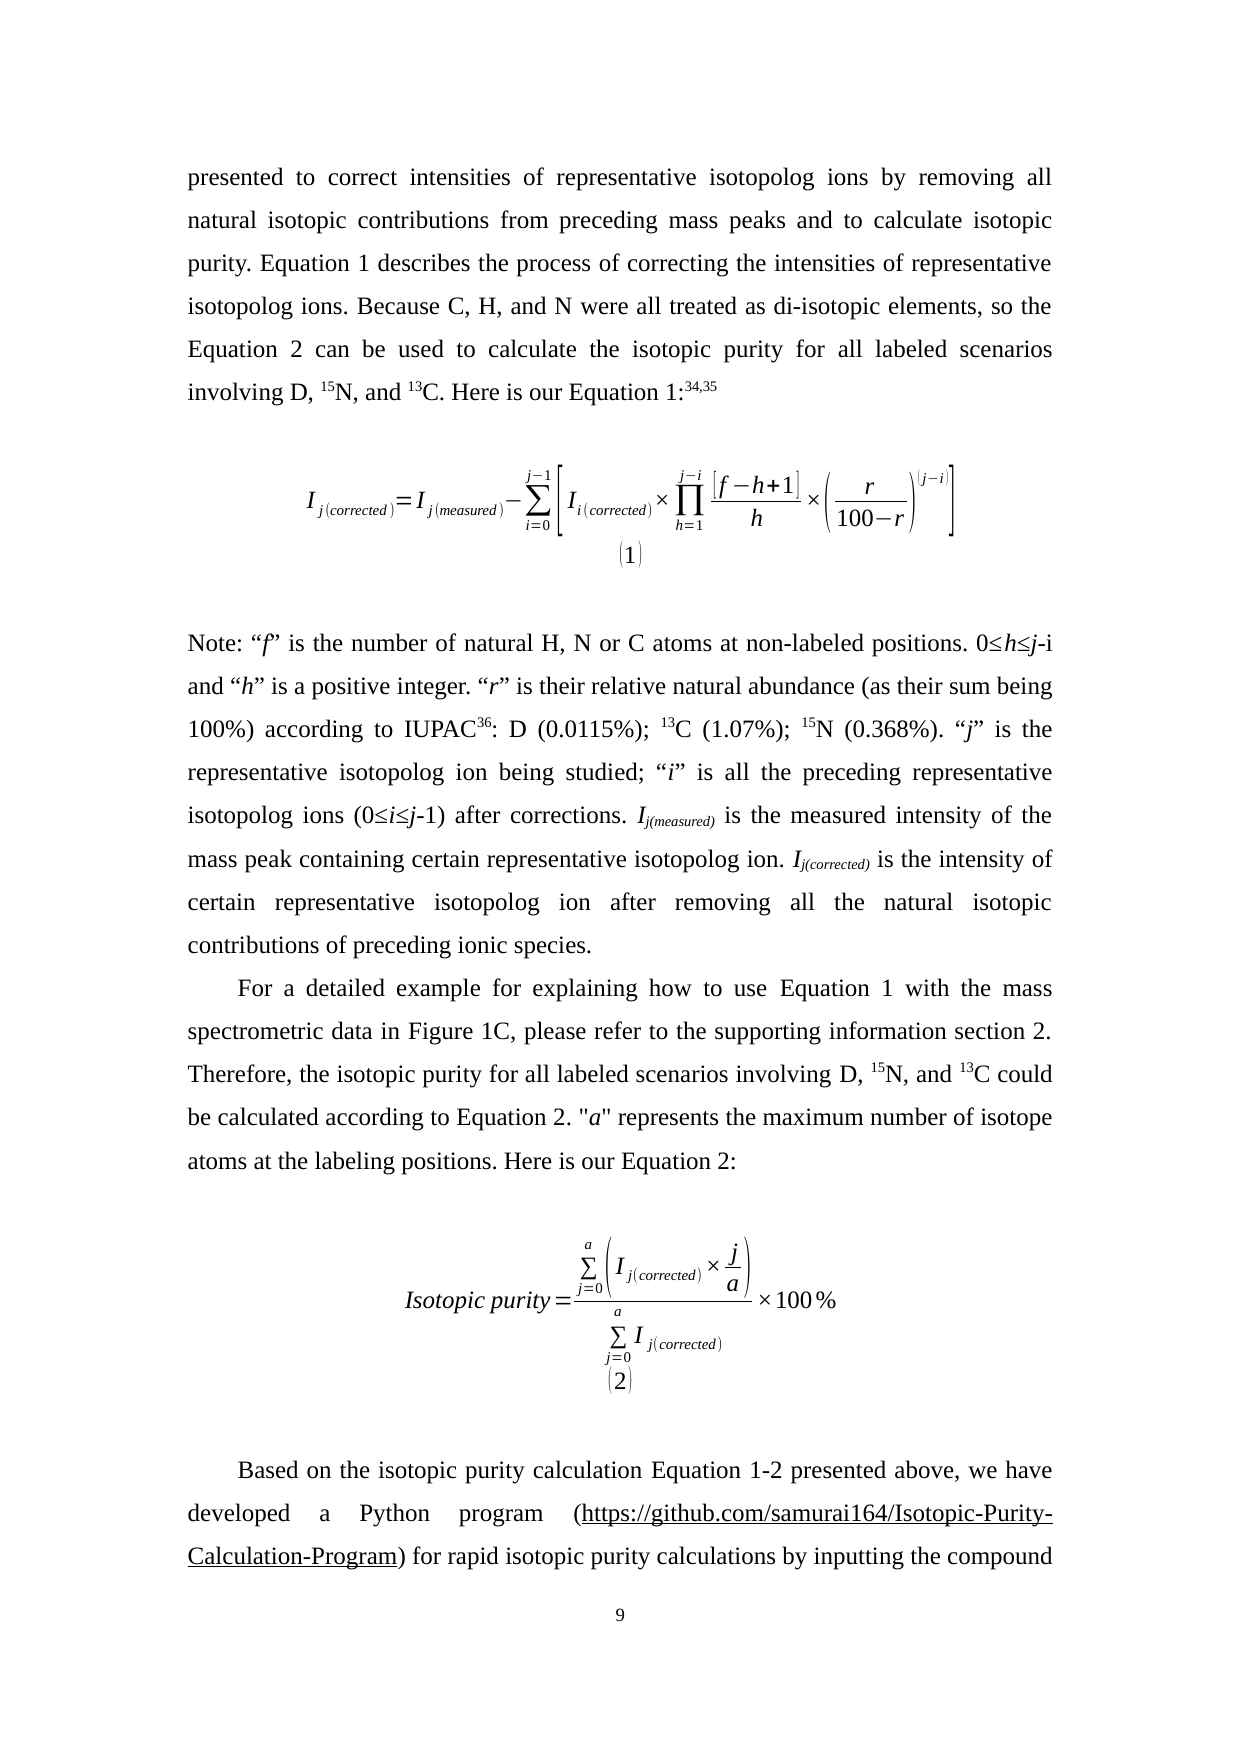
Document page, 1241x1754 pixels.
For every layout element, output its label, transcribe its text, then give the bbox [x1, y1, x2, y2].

text Note: “f” is the number of natural H, N or C atoms at non-labeled positions. 0≤h≤j-i and “h” is a positive integer. “r” is their relative natural abundance (as their sum being 100%) according to IUPAC36: D (0.0115%); 13C (1.07%); 15N (0.368%). “j” is the representative isotopolog ion being studied; “i” is all the preceding representative isotopolog ions (0≤i≤j-1) after corrections. Ij(measured) is the measured intensity of the mass peak containing certain representative isotopolog ion. Ij(corrected) is the intensity of certain representative isotopolog ion after removing all the natural isotopic contributions of preceding ionic species. [187, 628, 1053, 959]
text For a detailed example for explaining how to use Equation 1 with the mass spectrometric data in Figure 1C, please refer to the supporting information section 2. Therefore, the isotopic purity for all labeled scenarios involving D, 15N, and 13C could be calculated according to Equation 2. "a" represents the maximum number of isotope atoms at the labeling positions. Here is our Equation 2: [187, 973, 1053, 1176]
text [187, 162, 1053, 406]
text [187, 1455, 1053, 1570]
